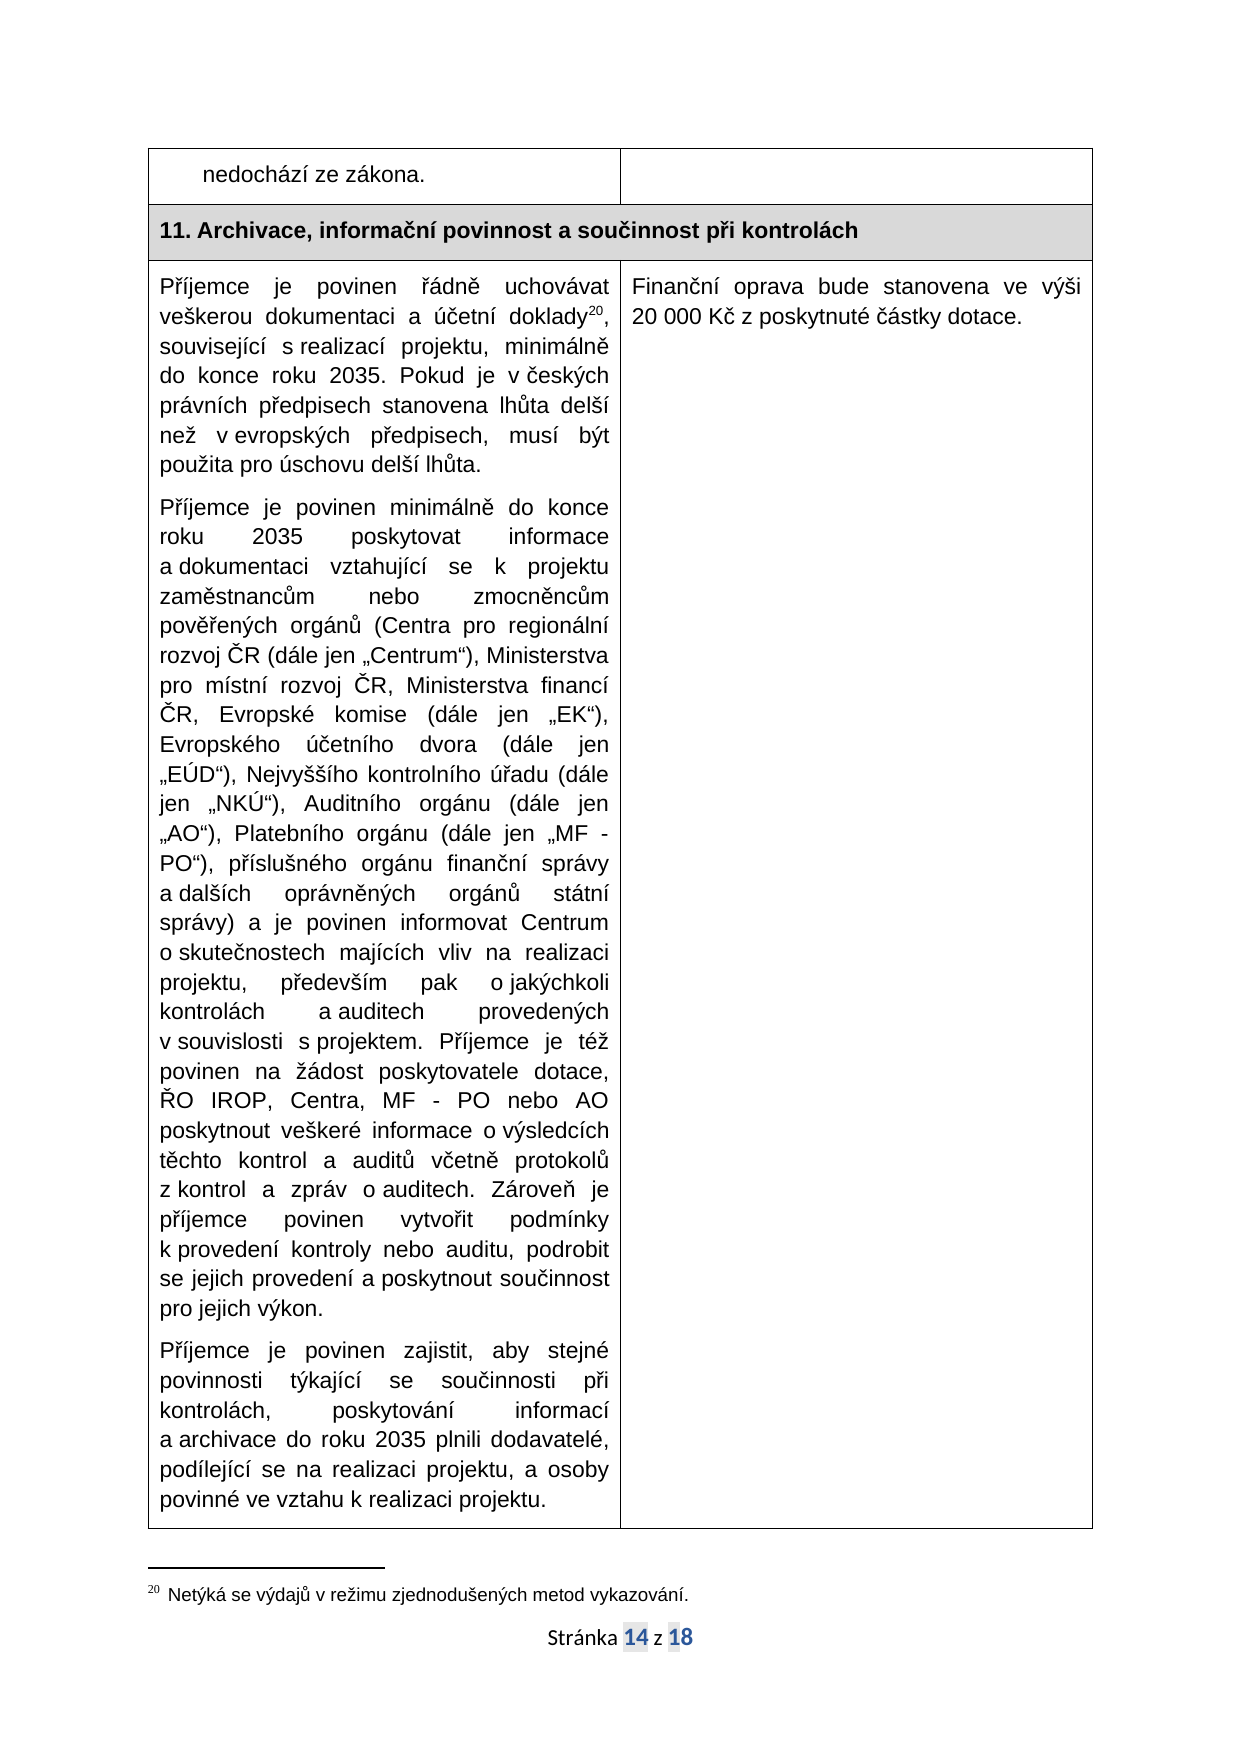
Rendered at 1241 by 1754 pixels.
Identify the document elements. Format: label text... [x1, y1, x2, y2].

table_cell Archivace, informační povinnost a součinnost při kontrolách [149, 205, 1092, 260]
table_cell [621, 149, 1092, 204]
table_cell Příjemce je povinen řádně uchovávat veškerou dokumentaci a účetní doklady, související s realizací projektu, minimálně do konce roku 2035. Pokud je v českých právních předpisech stanovena lhůta delší než v evropských předpisech, musí být použita pro úschovu delší lhůta. Příjemce je povinen minimálně do konce roku 2035 poskytovat informace a dokumentaci vztahující se k projektu zaměstnancům nebo zmocněncům pověřených orgánů (Centra pro regionální rozvoj ČR (dále jen „Centrum“), Ministerstva pro místní rozvoj ČR, Ministerstva financí ČR, Evropské komise (dále jen „EK“), Evropského účetního dvora (dále jen „EÚD“), Nejvyššího kontrolního úřadu (dále jen „NKÚ“), Auditního orgánu (dále jen „AO“), Platebního orgánu (dále jen „MF - PO“), příslušného orgánu finanční správy a dalších oprávněných orgánů státní správy) a je povinen informovat Centrum o skutečnostech majících vliv na realizaci projektu, především pak o jakýchkoli kontrolách a auditech provedených v souvislosti s projektem. Příjemce je též povinen na žádost poskytovatele dotace, ŘO IROP, Centra, MF - PO nebo AO poskytnout veškeré informace o výsledcích těchto kontrol a auditů včetně protokolů z kontrol a zpráv o auditech. Zároveň je příjemce povinen vytvořit podmínky k provedení kontroly nebo auditu, podrobit se jejich provedení a poskytnout součinnost pro jejich výkon. Příjemce je povinen zajistit, aby stejné povinnosti týkající se součinnosti při kontrolách, poskytování informací a archivace do roku 2035 plnili dodavatelé, podílející se na realizaci projektu, a osoby povinné ve vztahu k realizaci projektu. [149, 261, 620, 1528]
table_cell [621, 261, 1092, 1528]
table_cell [149, 149, 620, 204]
